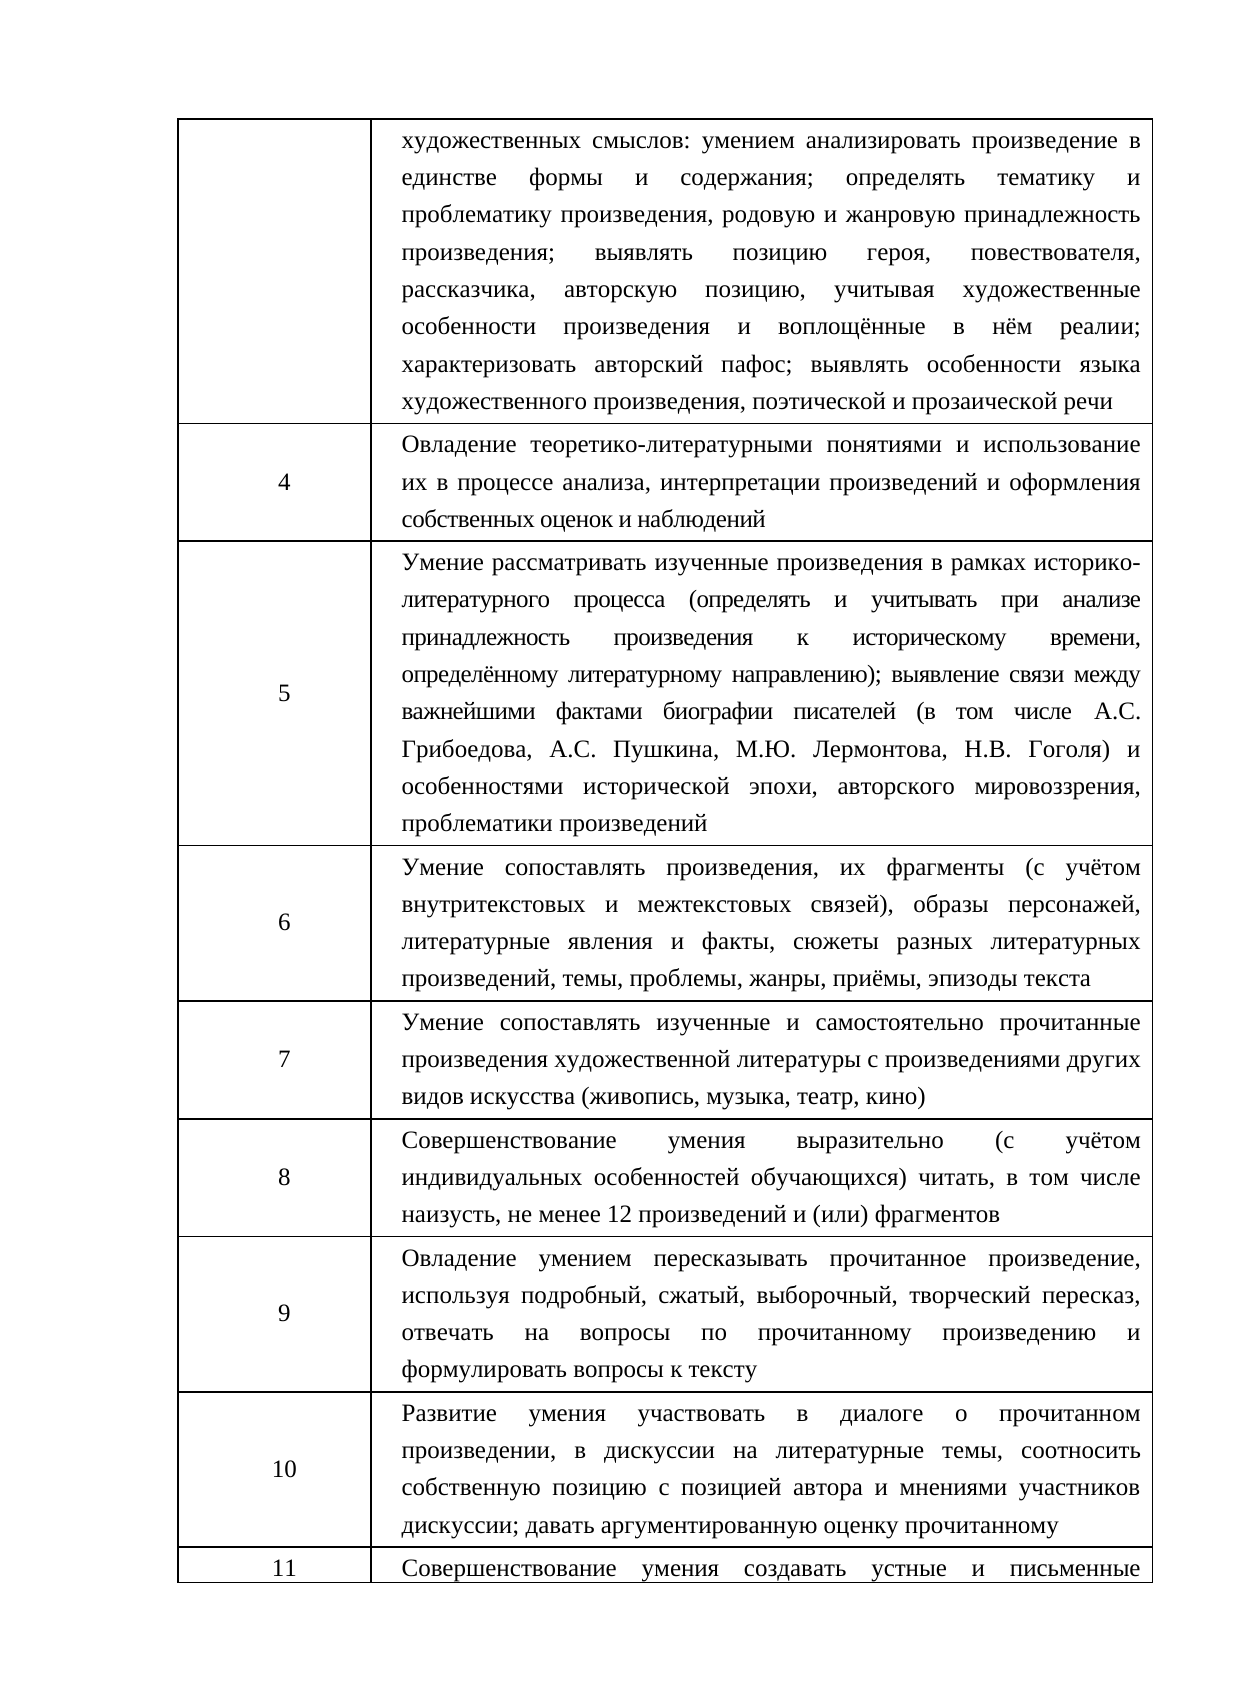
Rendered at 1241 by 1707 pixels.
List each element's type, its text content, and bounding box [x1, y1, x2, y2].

table_cell 6 [179, 846, 370, 1000]
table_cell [372, 120, 1152, 422]
table_cell Умение сопоставлять произведения, их фрагменты (с учётом внутритекстовых и межтекстовых связей), образы персонажей, литературные явления и факты, сюжеты разных литературных произведений, темы, проблемы, жанры, приёмы, эпизоды текста [372, 846, 1152, 1000]
table_cell Умение сопоставлять изученные и самостоятельно прочитанные произведения художественной литературы с произведениями других видов искусства (живопись, музыка, театр, кино) [372, 1002, 1152, 1118]
table_cell Овладение теоретико-литературными понятиями и использование их в процессе анализа, интерпретации произведений и оформления собственных оценок и наблюдений [372, 424, 1152, 540]
table_cell 8 [179, 1120, 370, 1236]
table_cell Умение рассматривать изученные произведения в рамках историко-литературного процесса (определять и учитывать при анализе принадлежность произведения к историческому времени, определённому литературному направлению); выявление связи между важнейшими фактами биографии писателей (в том числе А.С. Грибоедова, А.С. Пушкина, М.Ю. Лермонтова, Н.В. Гоголя) и особенностями исторической эпохи, авторского мировоззрения, проблематики произведений [372, 542, 1152, 845]
table_cell Овладение умением пересказывать прочитанное произведение, используя подробный, сжатый, выборочный, творческий пересказ, отвечать на вопросы по прочитанному произведению и формулировать вопросы к тексту [372, 1237, 1152, 1391]
table_cell 9 [179, 1237, 370, 1391]
table_cell 4 [179, 424, 370, 540]
table_cell 3 [179, 120, 370, 422]
table_cell 11 [179, 1548, 370, 1582]
table_cell Развитие умения участвовать в диалоге о прочитанном произведении, в дискуссии на литературные темы, соотносить собственную позицию с позицией автора и мнениями участников дискуссии; давать аргументированную оценку прочитанному [372, 1393, 1152, 1546]
table_cell 7 [179, 1002, 370, 1118]
table_cell 5 [179, 542, 370, 845]
table_cell Совершенствование умения выразительно (с учётом индивидуальных особенностей обучающихся) читать, в том числе наизусть, не менее 12 произведений и (или) фрагментов [372, 1120, 1152, 1236]
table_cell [372, 1548, 1152, 1582]
table_cell 10 [179, 1393, 370, 1546]
